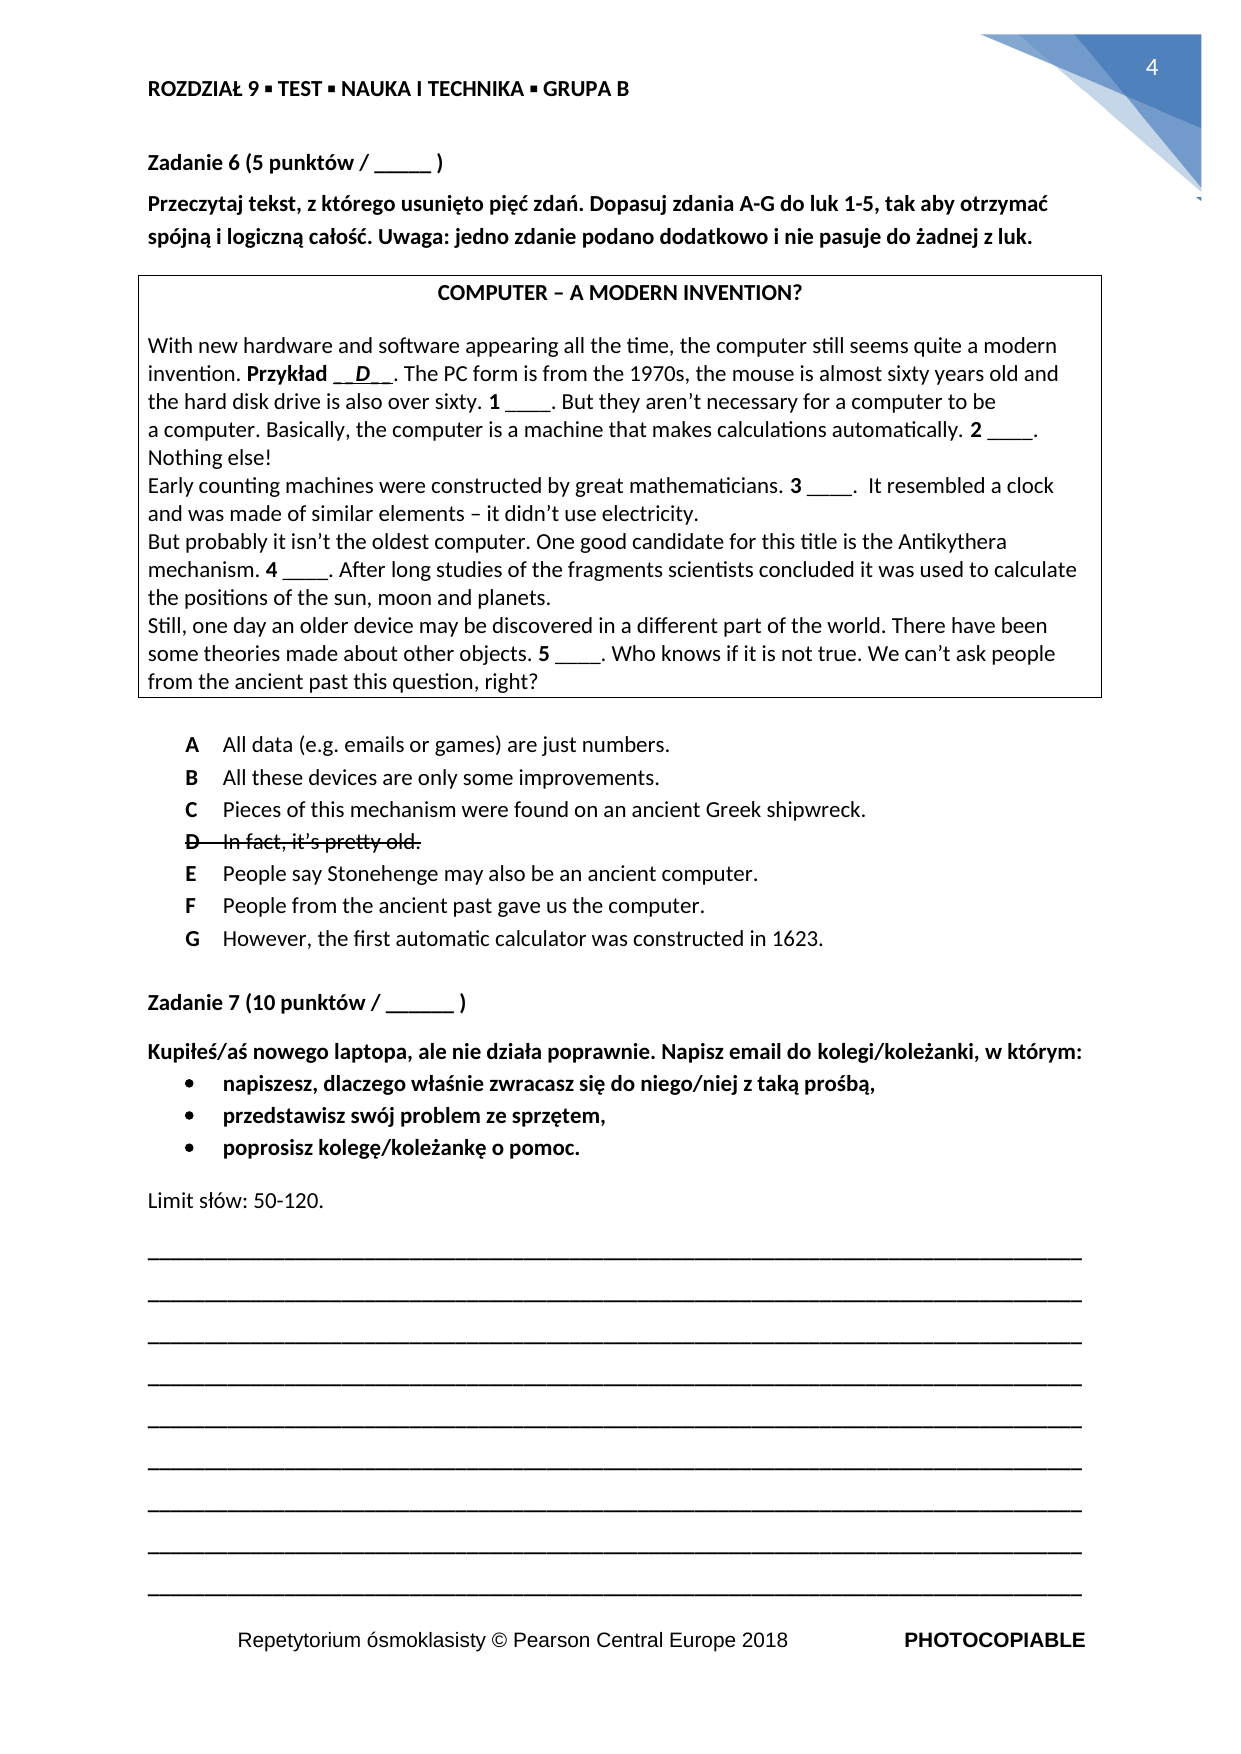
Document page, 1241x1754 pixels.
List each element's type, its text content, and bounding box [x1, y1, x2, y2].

text Przeczytaj tekst, z którego usunięto pięć zdań. Dopasuj zdania A-G do luk 1-5, tak aby otrzymać spójną i logiczną całość. Uwaga: jedno zdanie podano dodatkowo i nie pasuje do żadnej z luk. [148, 189, 1093, 250]
list Zadanie 6 (5 punktów / _____ ) [148, 148, 1093, 176]
text __________________________________________________________________________________________________________________________________________________________________________________________________________________________________________________________________________________________________________________________________________________________________________________________________________________________________________________________________________________________________________________________________________________________________________________________________________________________________________________________________________________________________________________________________________________________________ [148, 1235, 1093, 1599]
list przedstawisz swój problem ze sprzętem, [185, 1101, 1093, 1129]
list napiszesz, dlaczego właśnie zwracasz się do niego/niej z taką prośbą, [185, 1069, 1093, 1097]
text Limit słów: 50-120. [148, 1186, 1093, 1214]
text Early counting machines were constructed by great mathematicians. 3 ____. It resembled a clock and was made of similar elements – it didn’t use electricity. [148, 471, 1093, 527]
list poprosisz kolegę/koleżankę o pomoc. [185, 1133, 1093, 1161]
text But probably it isn’t the oldest computer. One good candidate for this title is the Antikythera mechanism. 4 ____. After long studies of the fragments scientists concluded it was used to calculate the positions of the sun, moon and planets. [148, 527, 1093, 608]
text With new hardware and software appearing all the time, the computer still seems quite a modern invention. Przykład __D__. The PC form is from the 1970s, the mouse is almost sixty years old and the hard disk drive is also over sixty. 1 ____. But they aren’t necessary for a computer to be a computer. Basically, the computer is a machine that makes calculations automatically. 2 ____. Nothing else! [139, 328, 1101, 471]
list People say Stonehenge may also be an ancient computer. [185, 859, 1093, 887]
list People from the ancient past gave us the computer. [185, 891, 1093, 919]
text COMPUTER – A MODERN INVENTION? [139, 276, 1101, 306]
list All data (e.g. emails or games) are just numbers. [185, 731, 1093, 758]
list In fact, it’s pretty old. [185, 827, 1093, 855]
text Zadanie 7 (10 punktów / ______ ) [148, 988, 1093, 1016]
text Kupiłeś/aś nowego laptopa, ale nie działa poprawnie. Napisz email do kolegi/koleżanki, w którym: [148, 1037, 1093, 1065]
text Still, one day an older device may be discovered in a different part of the world. There have been some theories made about other objects. 5 ____. Who knows if it is not true. We can’t ask people from the ancient past this question, right? [139, 608, 1101, 697]
picture [965, 29, 1202, 192]
list However, the first automatic calculator was constructed in 1623. [185, 924, 1093, 952]
list All these devices are only some improvements. [185, 763, 1093, 791]
list Pieces of this mechanism were found on an ancient Greek shipwreck. [185, 795, 1093, 823]
